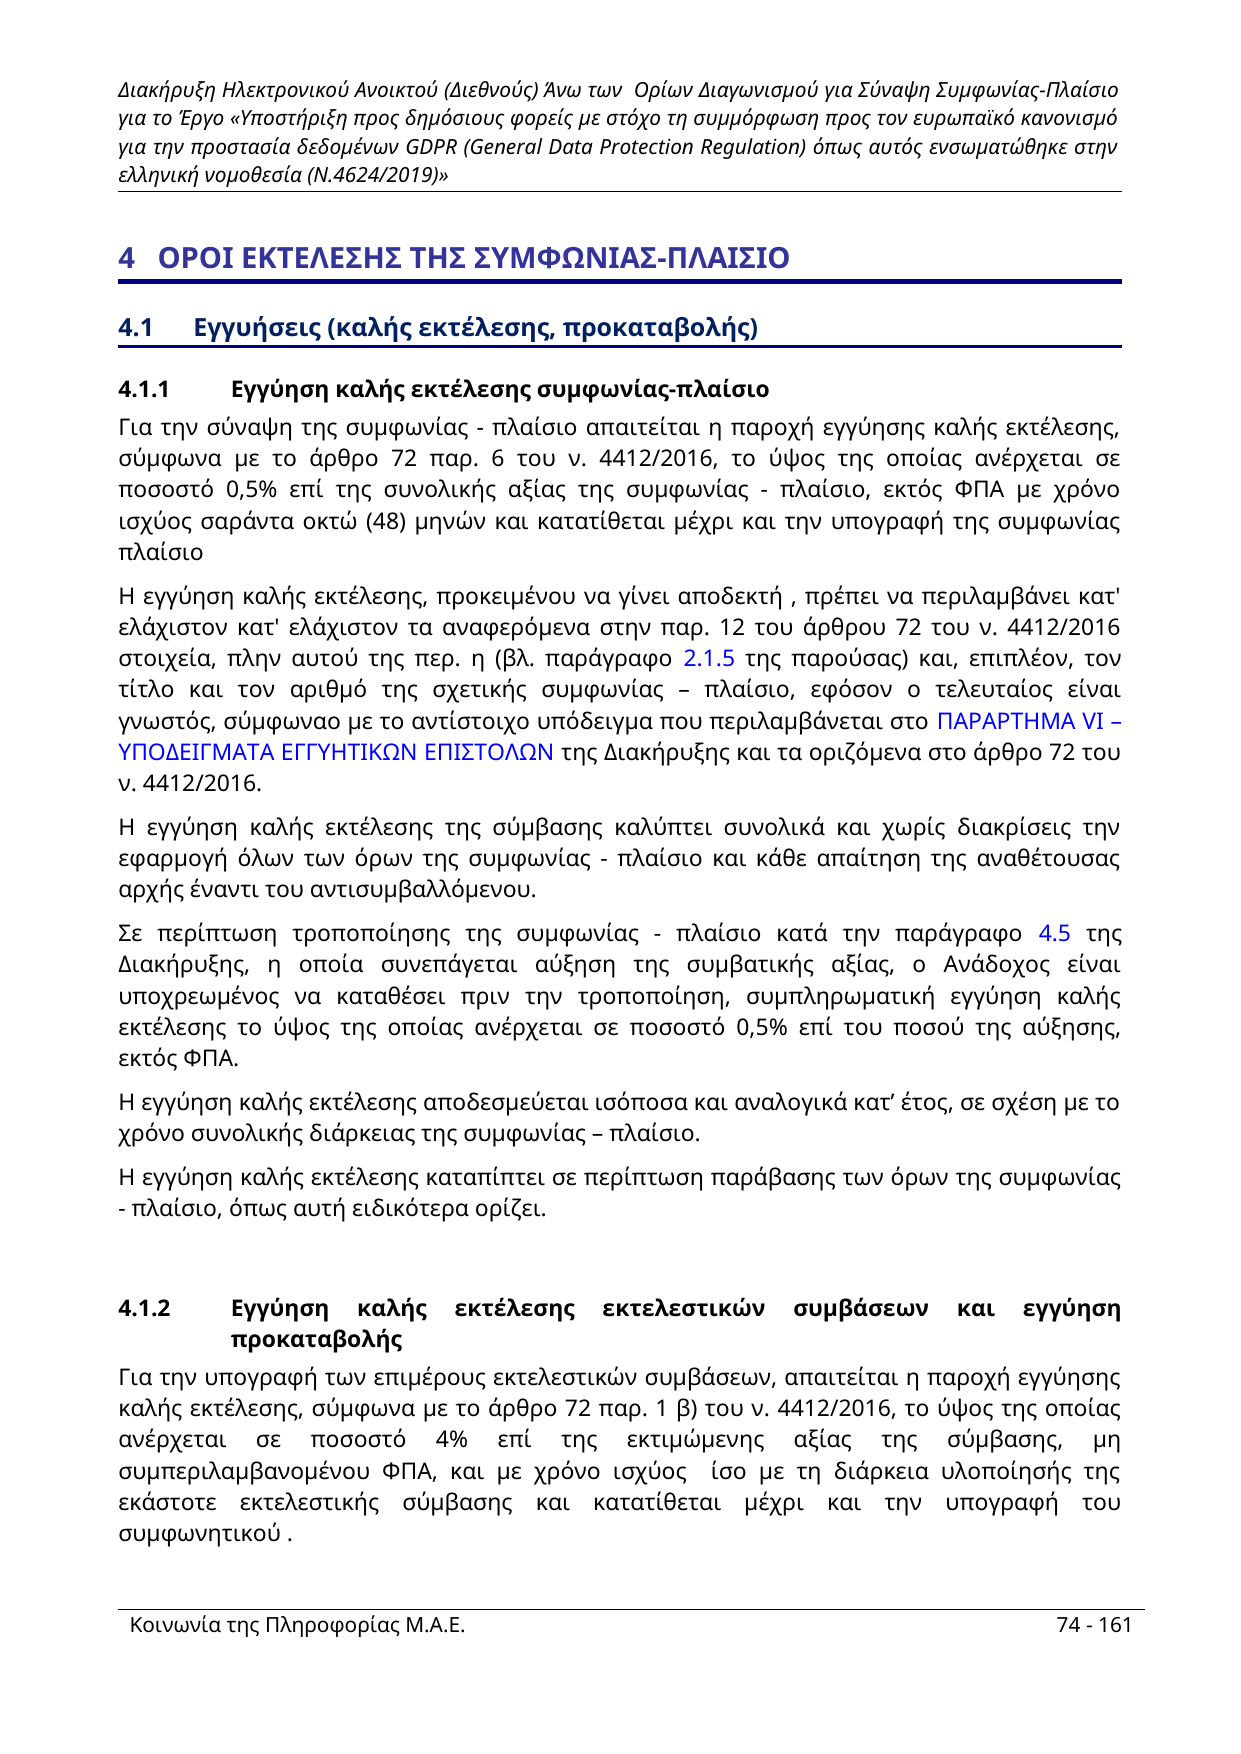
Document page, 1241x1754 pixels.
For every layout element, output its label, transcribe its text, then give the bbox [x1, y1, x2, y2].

text Η εγγύηση καλής εκτέλεσης, προκειμένου να γίνει αποδεκτή , πρέπει να περιλαμβάνει κατ' ελάχιστον κατ' ελάχιστον τα αναφερόμενα στην παρ. 12 του άρθρου 72 του ν. 4412/2016 στοιχεία, πλην αυτού της περ. η (βλ. παράγραφο 2.1.5 της παρούσας) και, επιπλέον, τον τίτλο και τον αριθμό της σχετικής συμφωνίας – πλαίσιο, εφόσον ο τελευταίος είναι γνωστός, σύμφωναο με το αντίστοιχο υπόδειγμα που περιλαμβάνεται στο ΠΑΡΑΡΤΗΜΑ VIΙ – ΥΠΟΔΕΙΓΜΑΤΑ ΕΓΓΥΗΤΙΚΩΝ ΕΠΙΣΤΟΛΩΝ της Διακήρυξης και τα οριζόμενα στο άρθρο 72 του ν. 4412/2016. [118, 580, 1122, 798]
subtitle Εγγύηση καλής εκτέλεσης εκτελεστικών συμβάσεων και εγγύηση προκαταβολής [118, 1292, 1122, 1355]
text Σε περίπτωση τροποποίησης της συμφωνίας - πλαίσιο κατά την παράγραφο 4.5 της Διακήρυξης, η οποία συνεπάγεται αύξηση της συμβατικής αξίας, ο Ανάδοχος είναι υποχρεωμένος να καταθέσει πριν την τροποποίηση, συμπληρωματική εγγύηση καλής εκτέλεσης το ύψος της οποίας ανέρχεται σε ποσοστό 0,5% επί του ποσού της αύξησης, εκτός ΦΠΑ. [118, 917, 1122, 1073]
text Η εγγύηση καλής εκτέλεσης της σύμβασης καλύπτει συνολικά και χωρίς διακρίσεις την εφαρμογή όλων των όρων της συμφωνίας - πλαίσιο και κάθε απαίτηση της αναθέτουσας αρχής έναντι του αντισυμβαλλόμενου. [118, 811, 1122, 905]
text Για την σύναψη της συμφωνίας - πλαίσιο απαιτείται η παροχή εγγύησης καλής εκτέλεσης, σύμφωνα με το άρθρο 72 παρ. 6 του ν. 4412/2016, το ύψος της οποίας ανέρχεται σε ποσοστό 0,5% επί της συνολικής αξίας της συμφωνίας - πλαίσιο, εκτός ΦΠΑ με χρόνο ισχύος σαράντα οκτώ (48) μηνών και κατατίθεται μέχρι και την υπογραφή της συμφωνίας πλαίσιο [118, 411, 1122, 567]
subtitle Εγγύηση καλής εκτέλεσης συμφωνίας-πλαίσιο [118, 373, 1122, 405]
text Για την υπογραφή των επιμέρους εκτελεστικών συμβάσεων, απαιτείται η παροχή εγγύησης καλής εκτέλεσης, σύμφωνα με το άρθρο 72 παρ. 1 β) του ν. 4412/2016, το ύψος της οποίας ανέρχεται σε ποσοστό 4% επί της εκτιμώμενης αξίας της σύμβασης, μη συμπεριλαμβανομένου ΦΠΑ, και με χρόνο ισχύος ίσο με τη διάρκεια υλοποίησής της εκάστοτε εκτελεστικής σύμβασης και κατατίθεται μέχρι και την υπογραφή του συμφωνητικού . [118, 1361, 1122, 1548]
subtitle ΟΡΟΙ ΕΚΤΕΛΕΣΗΣ ΤΗΣ ΣΥΜΦΩΝΙΑΣ-ΠΛΑΙΣΙΟ [118, 238, 1122, 279]
subtitle Εγγυήσεις (καλής εκτέλεσης, προκαταβολής) [118, 309, 1122, 345]
text Η εγγύηση καλής εκτέλεσης αποδεσμεύεται ισόποσα και αναλογικά κατ’ έτος, σε σχέση με το χρόνο συνολικής διάρκειας της συμφωνίας – πλαίσιο. [118, 1086, 1122, 1148]
text Η εγγύηση καλής εκτέλεσης καταπίπτει σε περίπτωση παράβασης των όρων της συμφωνίας - πλαίσιο, όπως αυτή ειδικότερα ορίζει. [118, 1161, 1122, 1223]
